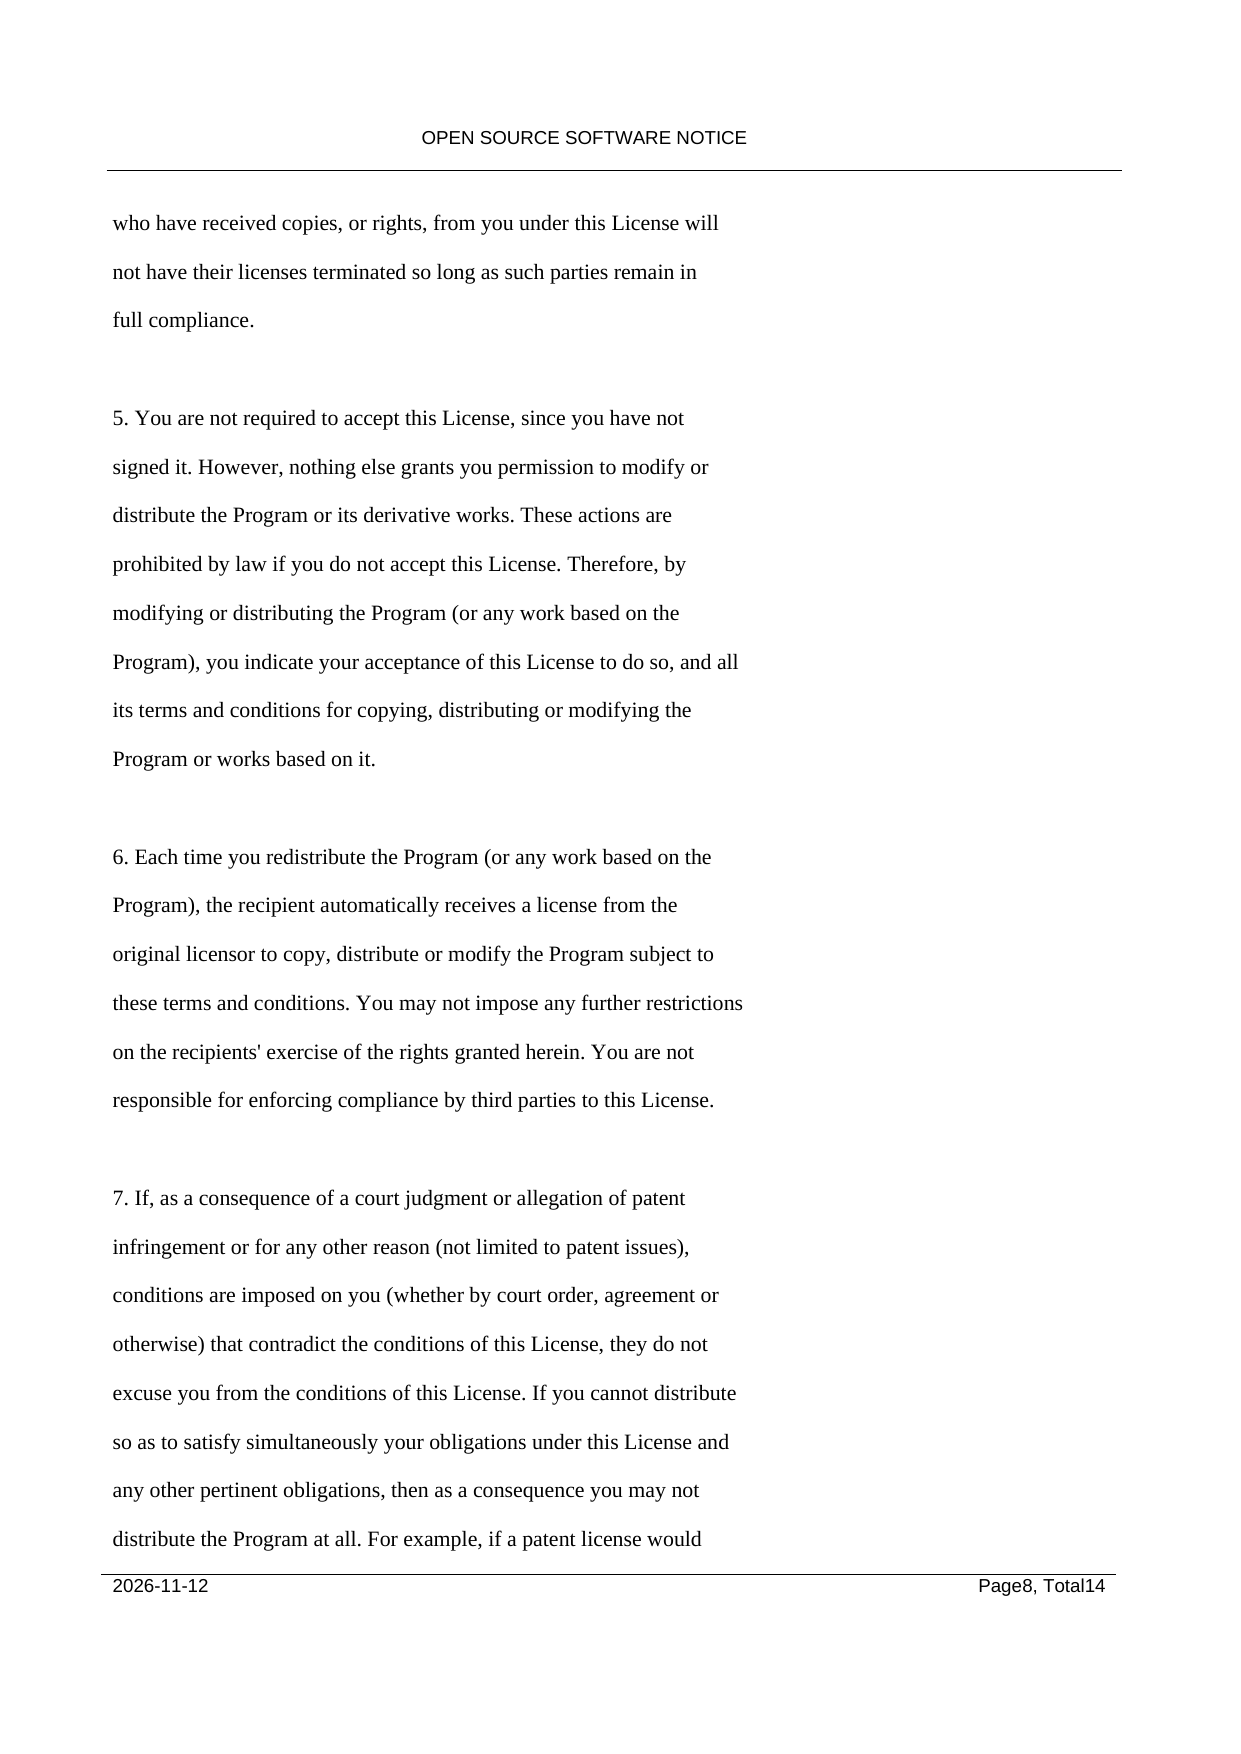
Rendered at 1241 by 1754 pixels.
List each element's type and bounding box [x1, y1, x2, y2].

text [112, 206, 1128, 1555]
